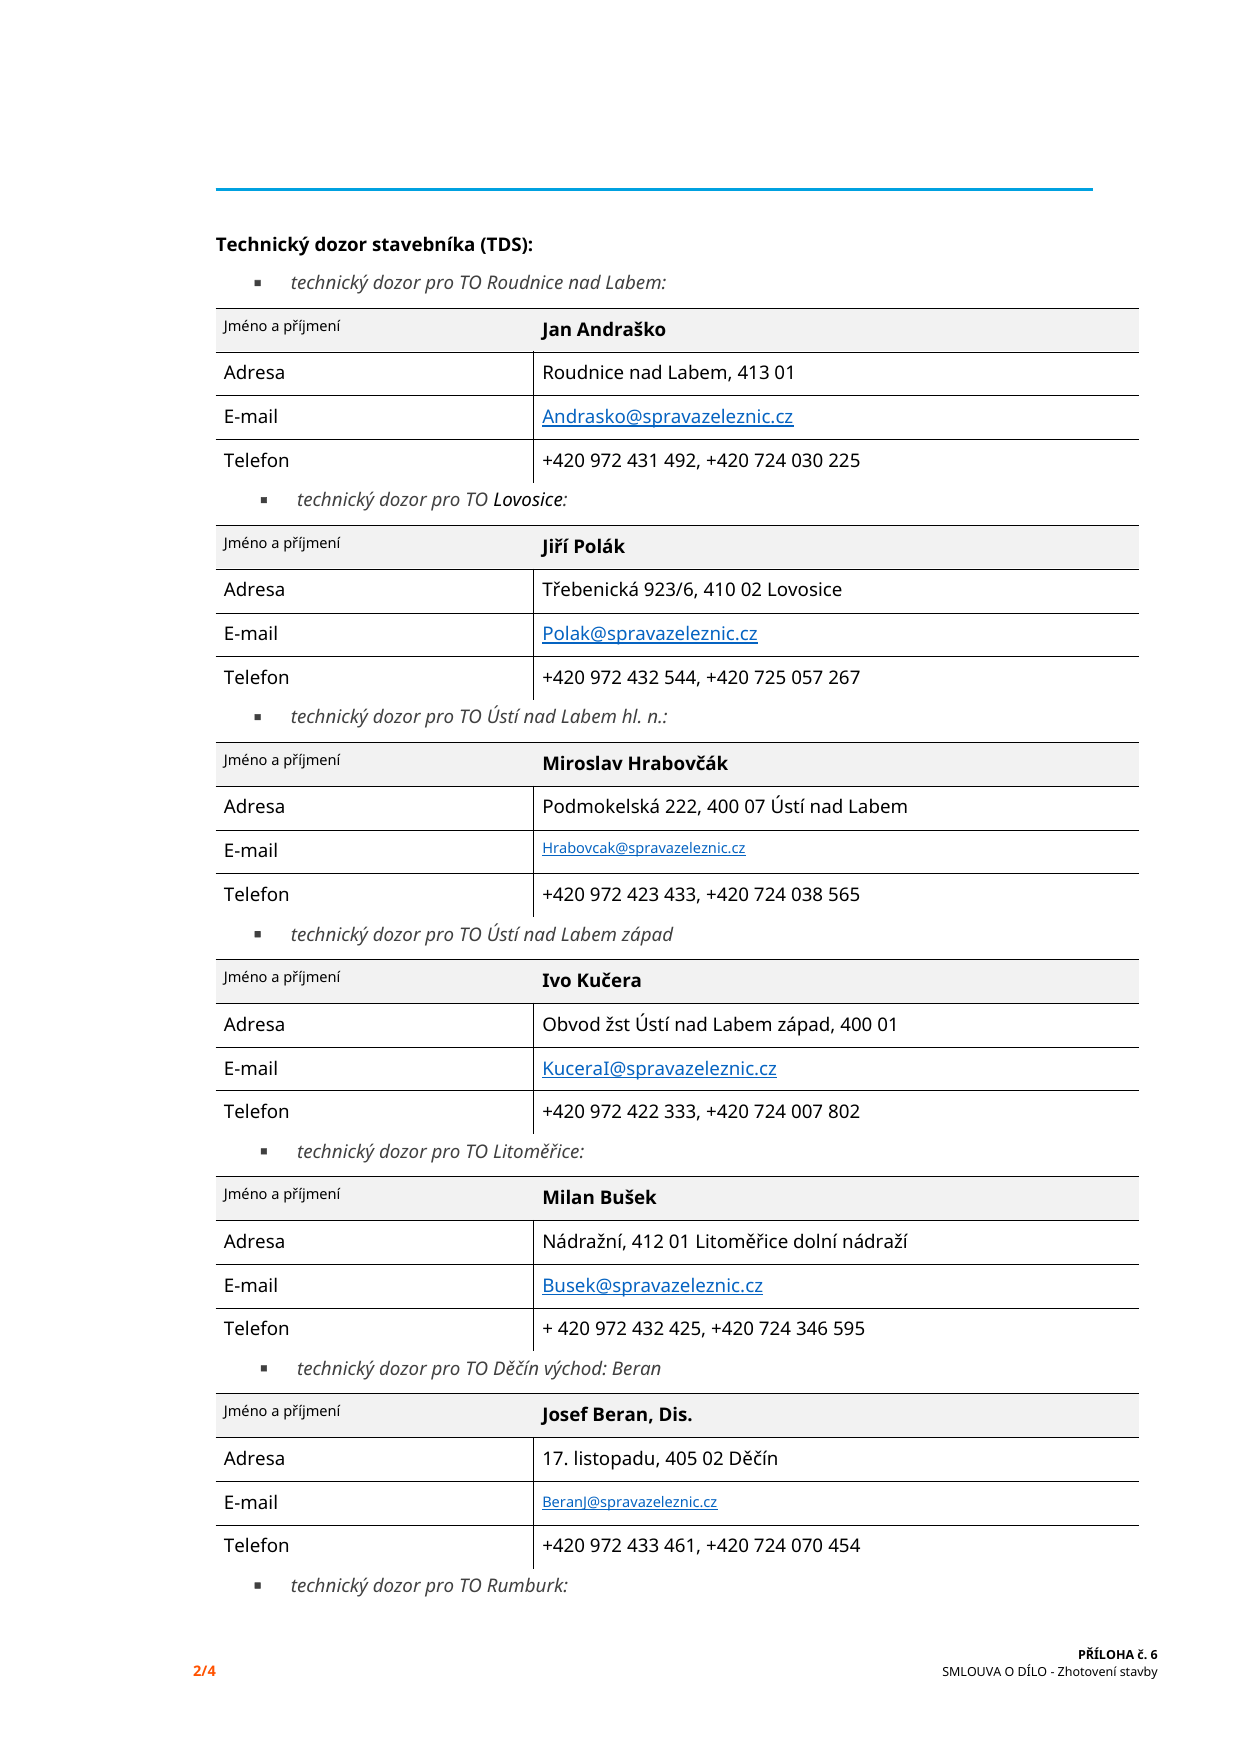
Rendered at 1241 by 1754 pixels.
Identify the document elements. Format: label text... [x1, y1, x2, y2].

table_cell E-mail [216, 614, 533, 656]
table_cell Telefon [216, 1526, 533, 1568]
table_cell 17. listopadu, 405 02 Děčín [534, 1438, 1139, 1481]
table_header Jiří Polák [534, 526, 1139, 568]
table_header Jméno a příjmení [216, 1394, 534, 1437]
table_cell + 420 972 432 425, +420 724 346 595 [534, 1309, 1139, 1351]
list technický dozor pro TO Rumburk: [253, 1568, 1093, 1598]
table_cell E-mail [216, 1048, 533, 1090]
table_cell BeranJ@spravazeleznic.cz [534, 1482, 1139, 1524]
table_cell Nádražní, 412 01 Litoměřice dolní nádraží [534, 1221, 1139, 1264]
table_cell Podmokelská 222, 400 07 Ústí nad Labem [534, 787, 1139, 829]
table_cell +420 972 423 433, +420 724 038 565 [534, 874, 1139, 917]
list technický dozor pro TO Ústí nad Labem hl. n.: [253, 700, 1093, 729]
table_cell Obvod žst Ústí nad Labem západ, 400 01 [534, 1004, 1139, 1047]
table_cell Adresa [216, 1221, 533, 1264]
table_cell Adresa [216, 570, 533, 612]
table_cell Adresa [216, 1004, 533, 1047]
table_header Josef Beran, Dis. [534, 1394, 1139, 1437]
table_cell +420 972 433 461, +420 724 070 454 [534, 1526, 1139, 1568]
table_cell Telefon [216, 657, 533, 700]
table_header Jan Andraško [534, 309, 1139, 351]
table_header Jméno a příjmení [216, 1177, 534, 1220]
table_cell Telefon [216, 1309, 533, 1351]
table_cell Telefon [216, 874, 533, 917]
table_header Jméno a příjmení [216, 743, 534, 786]
table_cell Telefon [216, 440, 533, 483]
table_header Miroslav Hrabovčák [534, 743, 1139, 786]
table_header Jméno a příjmení [216, 960, 534, 1003]
table_cell Adresa [216, 353, 533, 395]
table_header Jméno a příjmení [216, 309, 534, 351]
table_cell E-mail [216, 396, 533, 439]
list technický dozor pro TO Lovosice: [259, 483, 1093, 512]
table_cell KuceraI@spravazeleznic.cz [534, 1048, 1139, 1090]
table_header Milan Bušek [534, 1177, 1139, 1220]
table_cell Adresa [216, 1438, 533, 1481]
table_cell Roudnice nad Labem, 413 01 [534, 353, 1139, 395]
list technický dozor pro TO Roudnice nad Labem: [253, 266, 1093, 295]
table_cell Andrasko@spravazeleznic.cz [534, 396, 1139, 439]
list technický dozor pro TO Děčín východ: Beran [259, 1351, 1093, 1381]
table_header Jméno a příjmení [216, 526, 534, 568]
table_cell Polak@spravazeleznic.cz [534, 614, 1139, 656]
table_cell E-mail [216, 1265, 533, 1307]
list technický dozor pro TO Ústí nad Labem západ [253, 917, 1093, 946]
table_cell E-mail [216, 831, 533, 873]
table_cell +420 972 431 492, +420 724 030 225 [534, 440, 1139, 483]
list technický dozor pro TO Litoměřice: [259, 1134, 1093, 1163]
table_header Ivo Kučera [534, 960, 1139, 1003]
table_cell +420 972 432 544, +420 725 057 267 [534, 657, 1139, 700]
table_cell +420 972 422 333, +420 724 007 802 [534, 1091, 1139, 1134]
table_cell Adresa [216, 787, 533, 829]
text Technický dozor stavebníka (TDS): [216, 222, 1093, 257]
table_cell E-mail [216, 1482, 533, 1524]
table_cell Třebenická 923/6, 410 02 Lovosice [534, 570, 1139, 612]
table_cell Telefon [216, 1091, 533, 1134]
table_cell Hrabovcak@spravazeleznic.cz [534, 831, 1139, 873]
table_cell Busek@spravazeleznic.cz [534, 1265, 1139, 1307]
